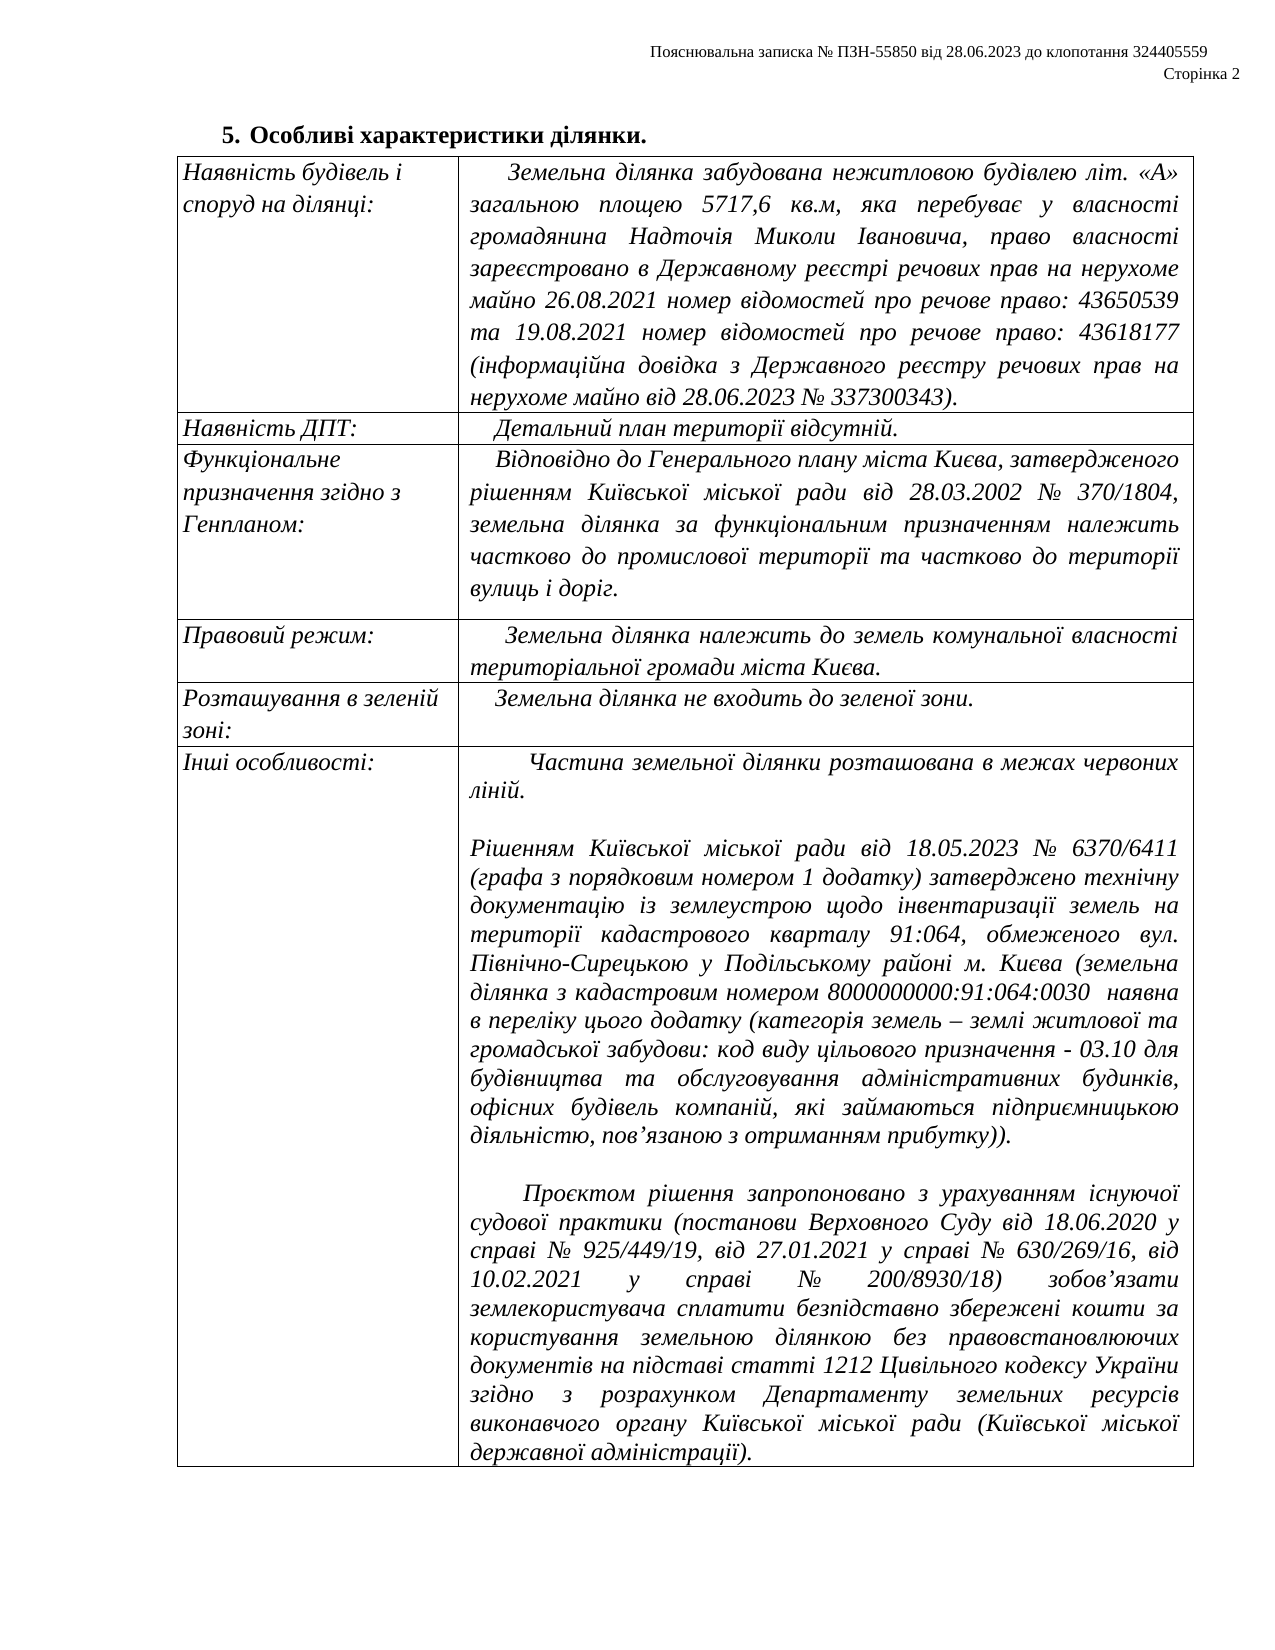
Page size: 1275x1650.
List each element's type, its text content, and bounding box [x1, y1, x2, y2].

table_cell Детальний план території відсутній. [459, 413, 1193, 443]
table_cell Частина земельної ділянки розташована в межах червоних ліній. Рішенням Київської міської ради від 18.05.2023 № 6370/6411 (графа з порядковим номером 1 додатку) затверджено технічну документацію із землеустрою щодо інвентаризації земель на території кадастрового кварталу 91:064, обмеженого вул. Північно-Сирецькою у Подільському районі м. Києва (земельна ділянка з кадастровим номером 8000000000:91:064:0030 наявна в переліку цього додатку (категорія земель – землі житлової та громадської забудови: код виду цільового призначення - 03.10 для будівництва та обслуговування адміністративних будинків, офісних будівель компаній, які займаються підприємницькою діяльністю, пов’язаною з отриманням прибутку)). Проєктом рішення запропоновано з урахуванням існуючої судової практики (постанови Верховного Cуду від 18.06.2020 у справі № 925/449/19, від 27.01.2021 у справі № 630/269/16, від 10.02.2021 у справі № 200/8930/18) зобов’язати землекористувача сплатити безпідставно збережені кошти за користування земельною ділянкою без правовстановлюючих документів на підставі статті 1212 Цивільного кодексу України згідно з розрахунком Департаменту земельних ресурсів виконавчого органу Київської міської ради (Київської міської державної адміністрації). [459, 747, 1193, 1466]
table_cell Розташування в зеленій зоні: [178, 683, 458, 746]
table_cell Земельна ділянка не входить до зеленої зони. [459, 683, 1193, 746]
table_cell Функціональне призначення згідно з Генпланом: [178, 445, 458, 619]
table_cell Наявність ДПТ: [178, 413, 458, 443]
table_cell Інші особливості: [178, 747, 458, 1466]
table_cell Правовий режим: [178, 620, 458, 682]
table_header Наявність будівель і споруд на ділянці: [178, 157, 458, 412]
table_cell Земельна ділянка належить до земель комунальної власності територіальної громади міста Києва. [459, 620, 1193, 682]
table_cell Відповідно до Генерального плану міста Києва, затвердженого рішенням Київської міської ради від 28.03.2002 № 370/1804, земельна ділянка за функціональним призначенням належить частково до промислової території та частково до території вулиць і доріг. [459, 445, 1193, 619]
list Особливі характеристики ділянки. [222, 121, 1196, 149]
table_header Земельна ділянка забудована нежитловою будівлею літ. «А» загальною площею 5717,6 кв.м, яка перебуває у власності громадянина Надточія Миколи Івановича, право власності зареєстровано в Державному реєстрі речових прав на нерухоме майно 26.08.2021 номер відомостей про речове право: 43650539 та 19.08.2021 номер відомостей про речове право: 43618177 (інформаційна довідка з Державного реєстру речових прав на нерухоме майно від 28.06.2023 № 337300343). [459, 157, 1193, 412]
